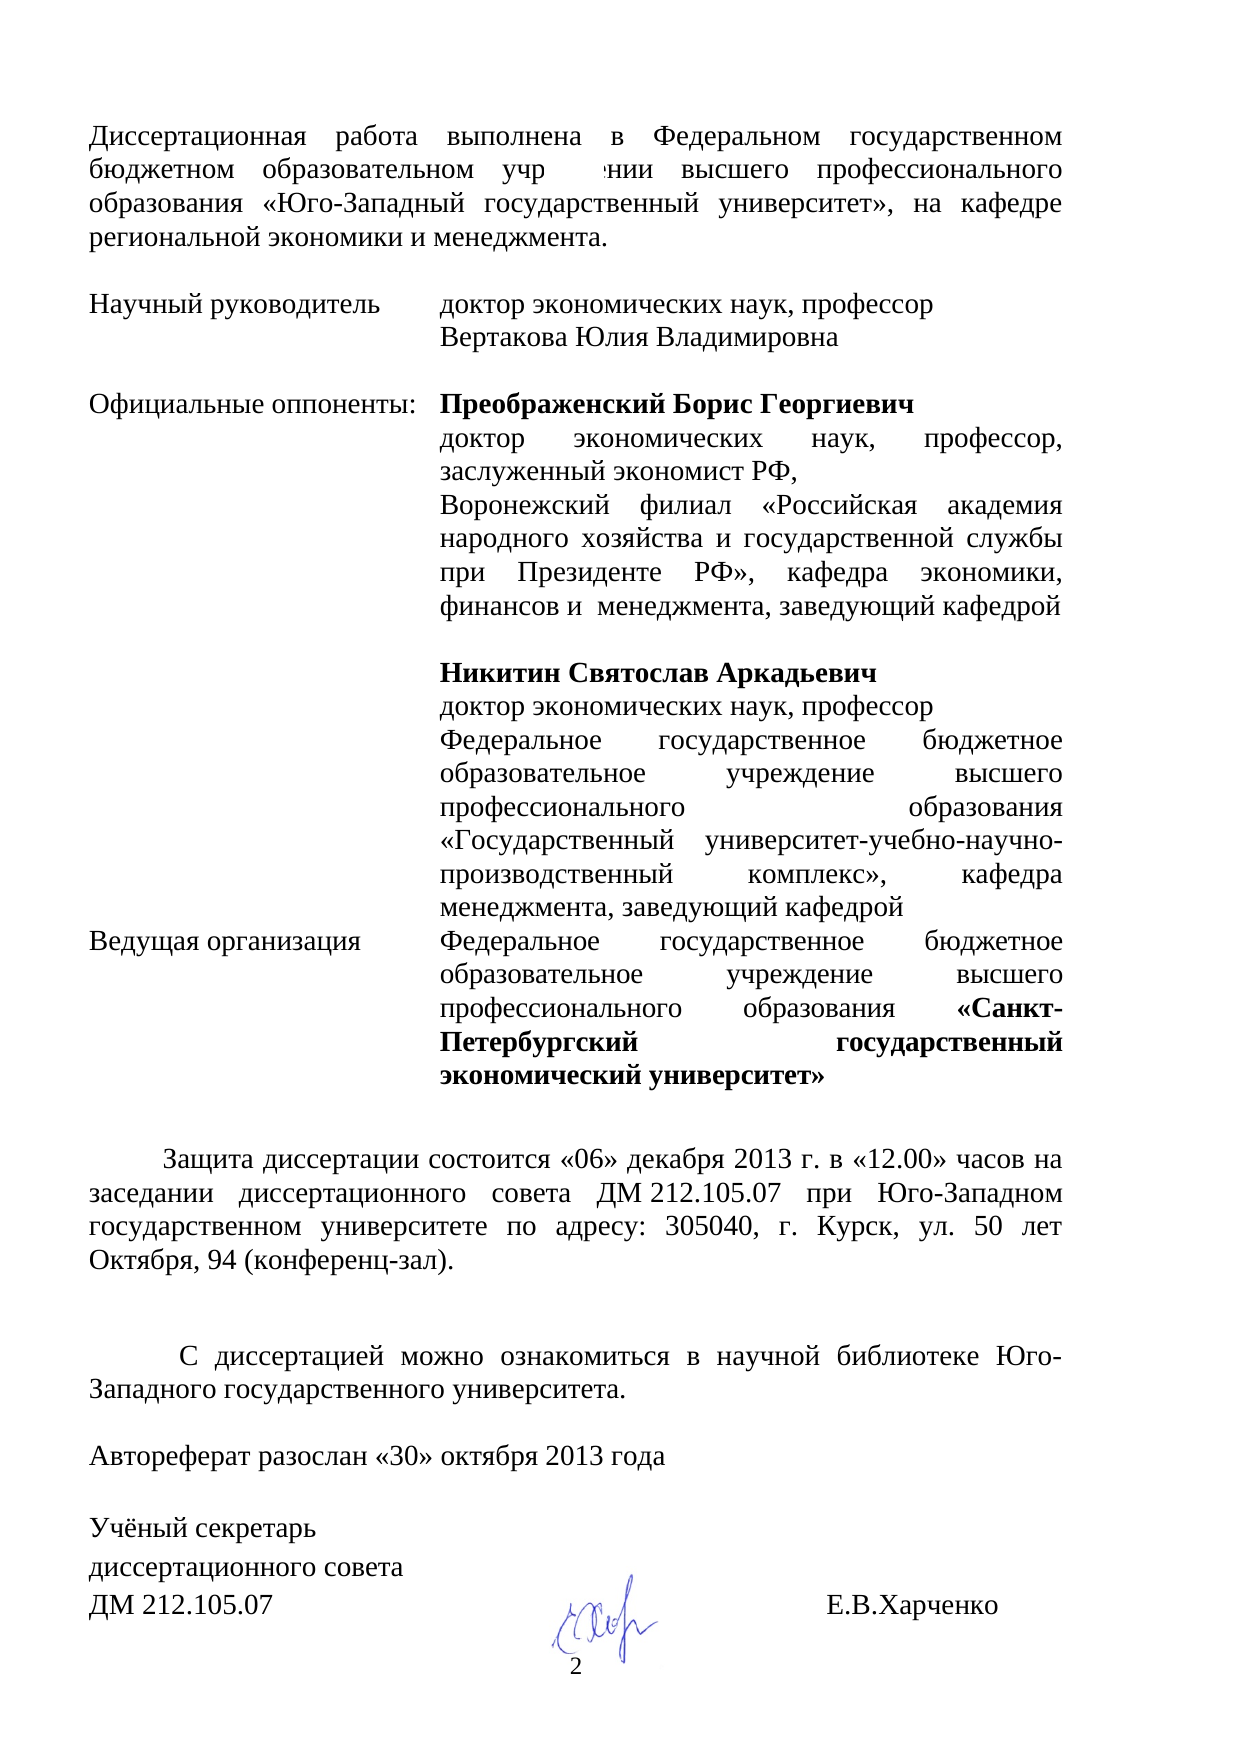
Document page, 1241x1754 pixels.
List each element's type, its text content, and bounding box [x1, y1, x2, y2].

text ДМ 212.105.07 Е.В.Харченко [89, 1587, 1063, 1621]
table_header доктор экономических наук, профессор Вертакова Юлия Владимировна [428, 286, 1074, 386]
table_cell Ведущая организация [78, 923, 428, 1091]
text С диссертацией можно ознакомиться в научной библиотеке Юго-Западного государственного университета. [89, 1338, 1063, 1405]
picture [538, 1582, 671, 1587]
table_cell Федеральное государственное бюджетное образовательное учреждение высшего профессионального образования «Санкт-Петербургский государственный экономический университет» [428, 923, 1074, 1091]
text Диссертационная работа выполнена в Федеральном государственном бюджетном образовательном учреждении высшего профессионального образования «Юго-Западный государственный университет», на кафедре региональной экономики и менеджмента. [89, 118, 1063, 252]
text диссертационного совета [89, 1549, 1063, 1582]
table_cell Преображенский Борис Георгиевич доктор экономических наук, профессор, заслуженный экономист РФ, Воронежский филиал «Российская академия народного хозяйства и государственной службы при Президенте РФ», кафедра экономики, финансов и менеджмента, заведующий кафедрой Никитин Святослав Аркадьевич доктор экономических наук, профессор Федеральное государственное бюджетное образовательное учреждение высшего профессионального образования «Государственный университет-учебно-научно-производственный комплекс», кафедра менеджмента, заведующий кафедрой [428, 386, 1074, 923]
picture [538, 1621, 671, 1670]
text Защита диссертации состоится «06» декабря 2013 г. в «12.00» часов на заседании диссертационного совета ДМ 212.105.07 при Юго-Западном государственном университете по адресу: 305040, г. Курск, ул. 50 лет Октября, 94 (конференц-зал). [89, 1141, 1063, 1275]
text Автореферат разослан «30» октября 2013 года [89, 1438, 1063, 1472]
table_header Научный руководитель [78, 286, 428, 386]
text Учёный секретарь [89, 1510, 1063, 1544]
table_cell Официальные оппоненты: [78, 386, 428, 923]
